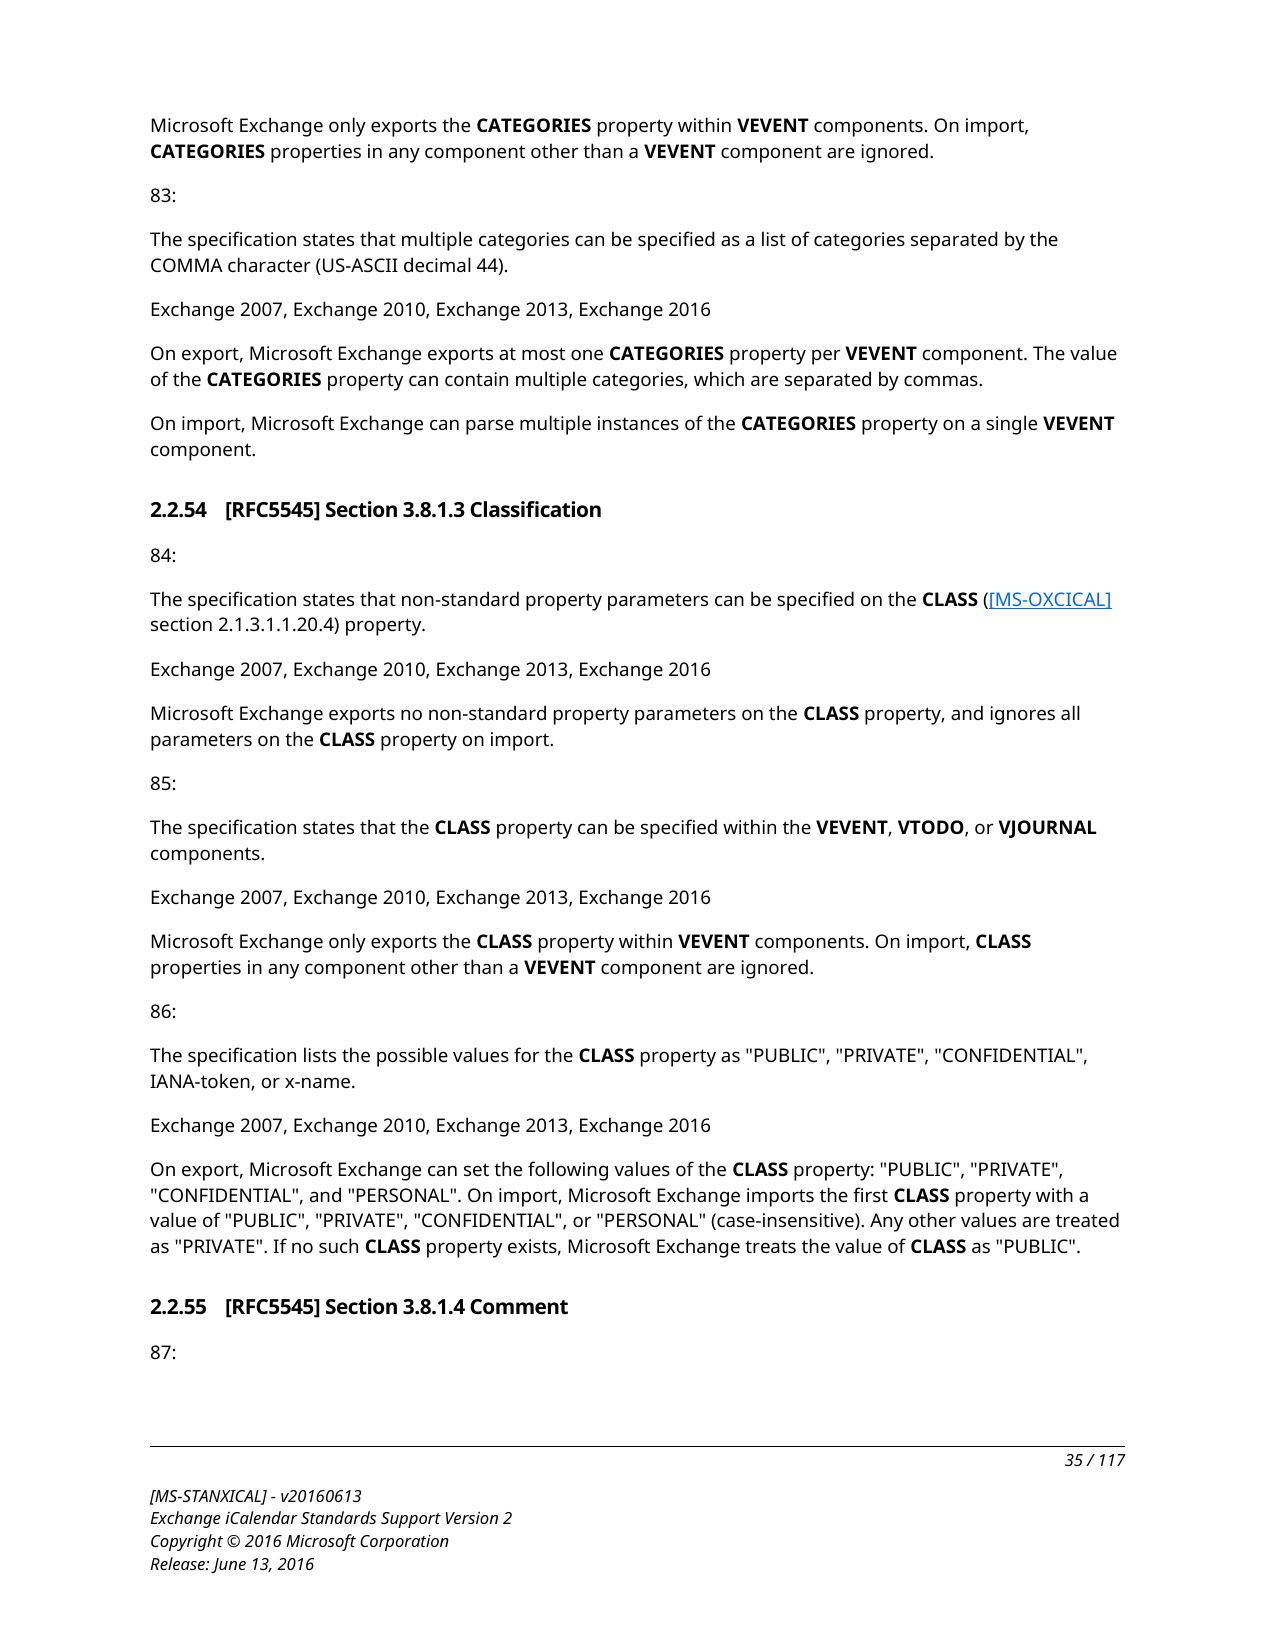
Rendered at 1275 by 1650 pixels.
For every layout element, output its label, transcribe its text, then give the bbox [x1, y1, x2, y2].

text On import, Microsoft Exchange can parse multiple instances of the CATEGORIES property on a single VEVENT component. [150, 410, 1125, 461]
subtitle [RFC5545] Section 3.8.1.3 Classification [150, 495, 1125, 523]
text V0086: [150, 998, 1125, 1024]
text Microsoft Exchange only exports the CLASS property within VEVENT components. On import, CLASS properties in any component other than a VEVENT component are ignored. [150, 928, 1125, 979]
text On export, Microsoft Exchange exports at most one CATEGORIES property per VEVENT component. The value of the CATEGORIES property can contain multiple categories, which are separated by commas. [150, 341, 1125, 392]
text V0085: [150, 770, 1125, 796]
text The specification states that non-standard property parameters can be specified on the CLASS ([MS-OXCICAL] section 2.1.3.1.1.20.4) property. [150, 586, 1125, 637]
text On export, Microsoft Exchange can set the following values of the CLASS property: "PUBLIC", "PRIVATE", "CONFIDENTIAL", and "PERSONAL". On import, Microsoft Exchange imports the first CLASS property with a value of "PUBLIC", "PRIVATE", "CONFIDENTIAL", or "PERSONAL" (case-insensitive). Any other values are treated as "PRIVATE". If no such CLASS property exists, Microsoft Exchange treats the value of CLASS as "PUBLIC". [150, 1157, 1125, 1259]
text Microsoft Exchange exports no non-standard property parameters on the CLASS property, and ignores all parameters on the CLASS property on import. [150, 700, 1125, 751]
text Exchange 2007, Exchange 2010, Exchange 2013, Exchange 2016 [150, 656, 1125, 682]
text V0083: [150, 182, 1125, 208]
text The specification lists the possible values for the CLASS property as "PUBLIC", "PRIVATE", "CONFIDENTIAL", IANA-token, or x-name. [150, 1042, 1125, 1093]
text V0084: [150, 542, 1125, 567]
text Exchange 2007, Exchange 2010, Exchange 2013, Exchange 2016 [150, 884, 1125, 910]
text Exchange 2007, Exchange 2010, Exchange 2013, Exchange 2016 [150, 1112, 1125, 1138]
subtitle [RFC5545] Section 3.8.1.4 Comment [150, 1292, 1125, 1320]
text Exchange 2007, Exchange 2010, Exchange 2013, Exchange 2016 [150, 296, 1125, 322]
text The specification states that multiple categories can be specified as a list of categories separated by the COMMA character (US-ASCII decimal 44). [150, 227, 1125, 278]
text Microsoft Exchange only exports the CATEGORIES property within VEVENT components. On import, CATEGORIES properties in any component other than a VEVENT component are ignored. [150, 112, 1125, 163]
text The specification states that the CLASS property can be specified within the VEVENT, VTODO, or VJOURNAL components. [150, 814, 1125, 865]
text V0087: [150, 1339, 1125, 1365]
